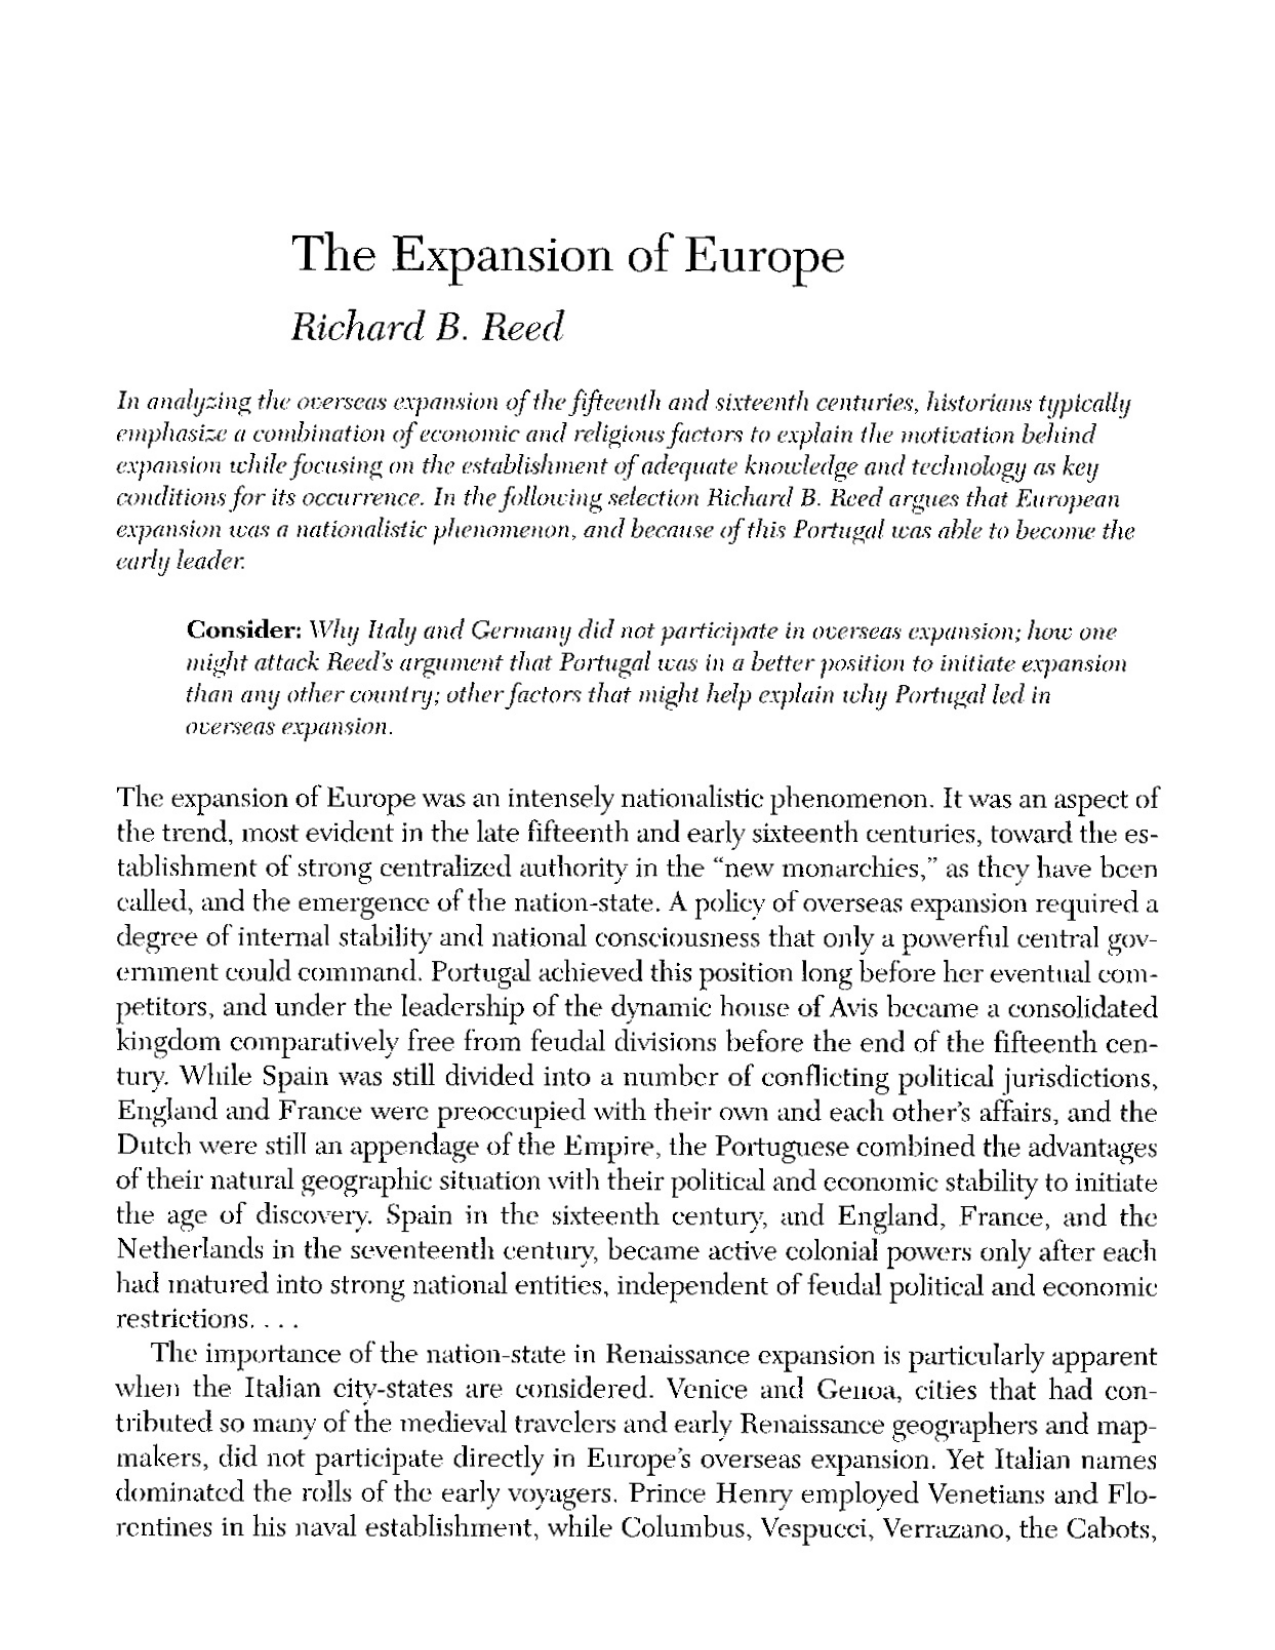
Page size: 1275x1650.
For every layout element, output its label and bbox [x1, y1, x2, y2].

picture [75, 216, 1200, 1555]
